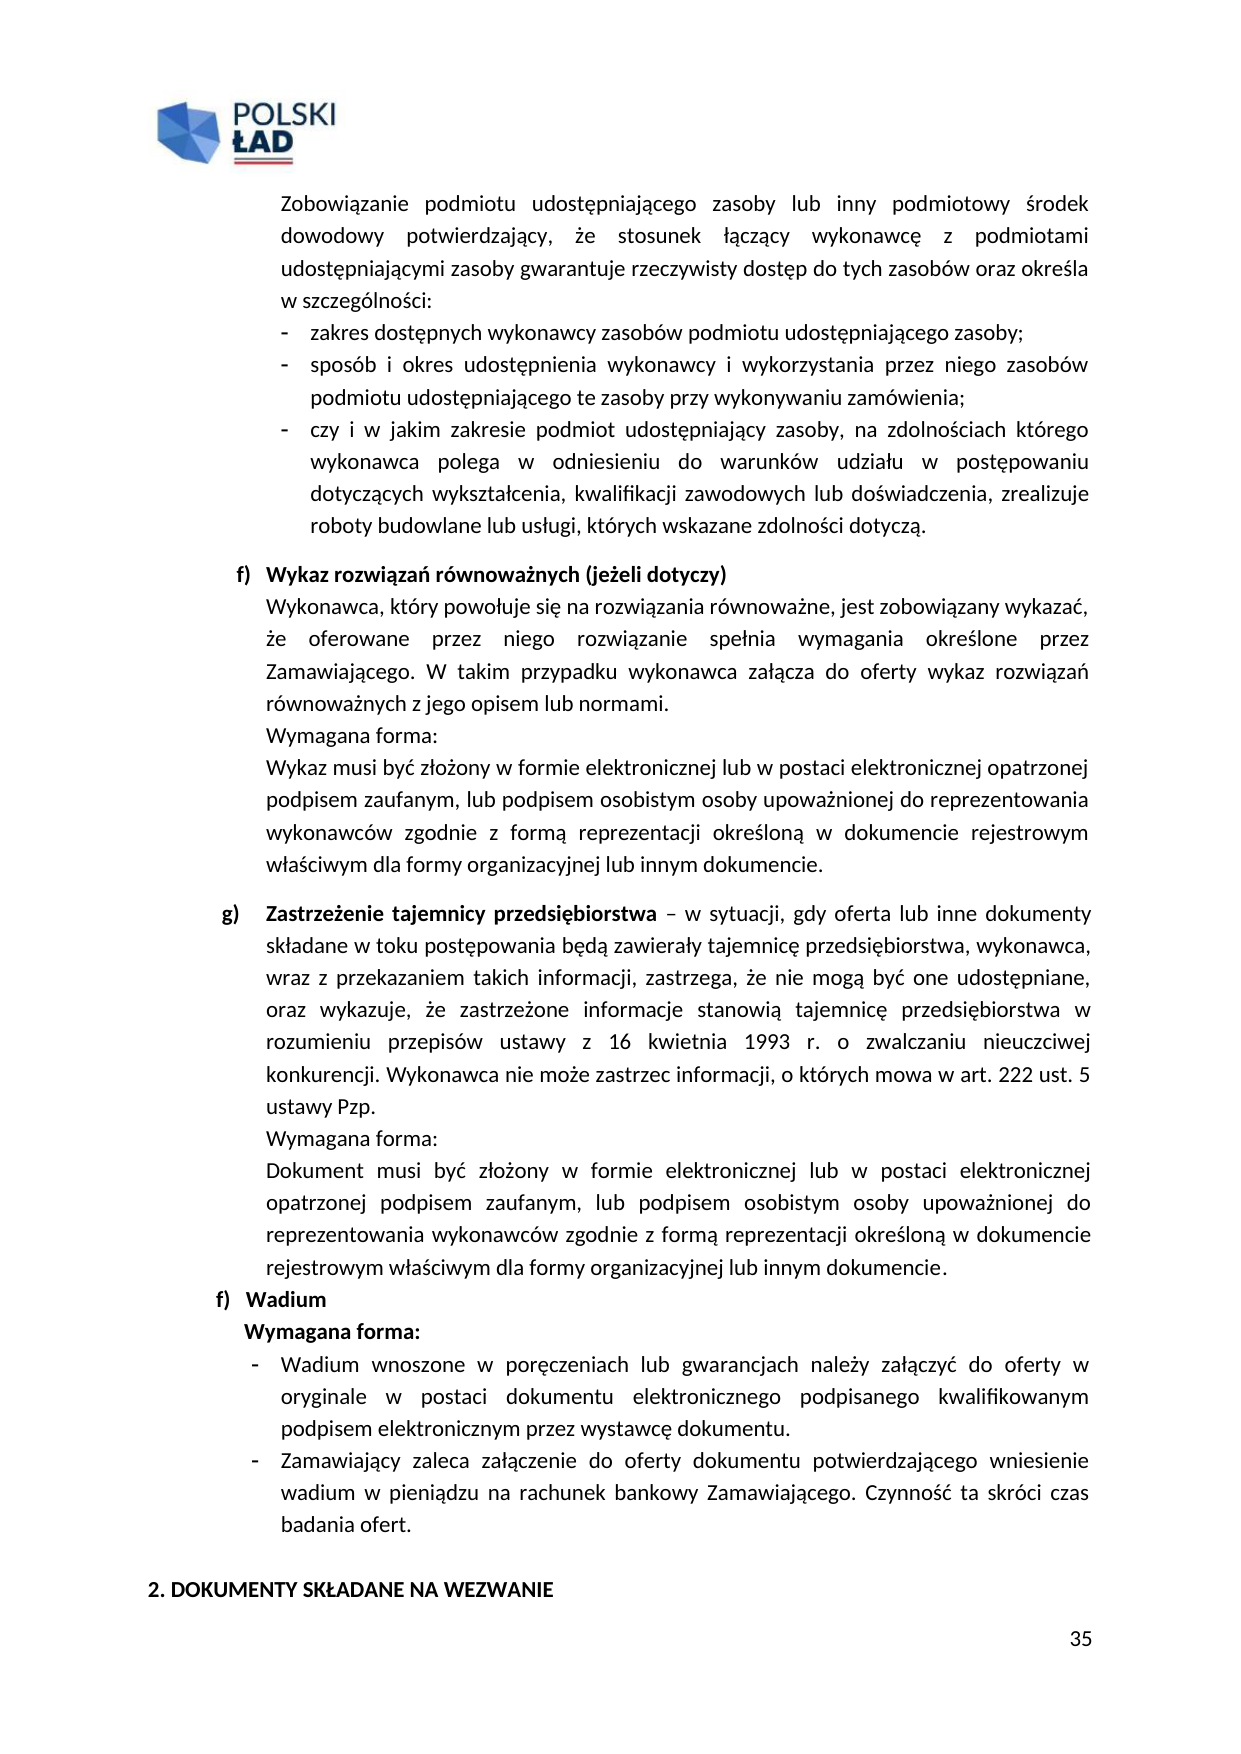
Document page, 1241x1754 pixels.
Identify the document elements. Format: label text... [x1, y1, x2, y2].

text Wymagana forma: [148, 1317, 1092, 1345]
list Wadium wnoszone w poręczeniach lub gwarancjach należy załączyć do oferty w oryginale w postaci dokumentu elektronicznego podpisanego kwalifikowanym podpisem elektronicznym przez wystawcę dokumentu. [251, 1350, 1090, 1442]
text Zobowiązanie podmiotu udostępniającego zasoby lub inny podmiotowy środek dowodowy potwierdzający, że stosunek łączący wykonawcę z podmiotami udostępniającymi zasoby gwarantuje rzeczywisty dostęp do tych zasobów oraz określa w szczególności: [281, 189, 1090, 314]
text Wykaz musi być złożony w formie elektronicznej lub w postaci elektronicznej opatrzonej podpisem zaufanym, lub podpisem osobistym osoby upoważnionej do reprezentowania wykonawców zgodnie z formą reprezentacji określoną w dokumencie rejestrowym właściwym dla formy organizacyjnej lub innym dokumencie. [266, 753, 1090, 878]
list Dokument musi być złożony w formie elektronicznej lub w postaci elektronicznej opatrzonej podpisem zaufanym, lub podpisem osobistym osoby upoważnionej do reprezentowania wykonawców zgodnie z formą reprezentacji określoną w dokumencie rejestrowym właściwym dla formy organizacyjnej lub innym dokumencie. [266, 1156, 1092, 1281]
list Wymagana forma: [266, 1124, 1090, 1152]
text Wykonawca, który powołuje się na rozwiązania równoważne, jest zobowiązany wykazać, że oferowane przez niego rozwiązanie spełnia wymagania określone przez Zamawiającego. W takim przypadku wykonawca załącza do oferty wykaz rozwiązań równoważnych z jego opisem lub normami. [266, 592, 1090, 717]
list sposób i okres udostępnienia wykonawcy i wykorzystania przez niego zasobów podmiotu udostępniającego te zasoby przy wykonywaniu zamówienia; [281, 350, 1090, 411]
text Wymagana forma: [266, 721, 1090, 749]
list Wykaz rozwiązań równoważnych (jeżeli dotyczy) [223, 560, 1092, 588]
list Zastrzeżenie tajemnicy przedsiębiorstwa – w sytuacji, gdy oferta lub inne dokumenty składane w toku postępowania będą zawierały tajemnicę przedsiębiorstwa, wykonawca, wraz z przekazaniem takich informacji, zastrzega, że nie mogą być one udostępniane, oraz wykazuje, że zastrzeżone informacje stanowią tajemnicę przedsiębiorstwa w rozumieniu przepisów ustawy z 16 kwietnia 1993 r. o zwalczaniu nieuczciwej konkurencji. Wykonawca nie może zastrzec informacji, o których mowa w art. 222 ust. 5 ustawy Pzp. [222, 899, 1092, 1120]
list zakres dostępnych wykonawcy zasobów podmiotu udostępniającego zasoby; [281, 318, 1090, 346]
list Zamawiający zaleca załączenie do oferty dokumentu potwierdzającego wniesienie wadium w pieniądzu na rachunek bankowy Zamawiającego. Czynność ta skróci czas badania ofert. [251, 1446, 1090, 1539]
text 2. DOKUMENTY SKŁADANE NA WEZWANIE [148, 1575, 1092, 1603]
list czy i w jakim zakresie podmiot udostępniający zasoby, na zdolnościach którego wykonawca polega w odniesieniu do warunków udziału w postępowaniu dotyczących wykształcenia, kwalifikacji zawodowych lub doświadczenia, zrealizuje roboty budowlane lub usługi, których wskazane zdolności dotyczą. [281, 415, 1090, 539]
text f) Wadium [118, 1285, 1092, 1313]
